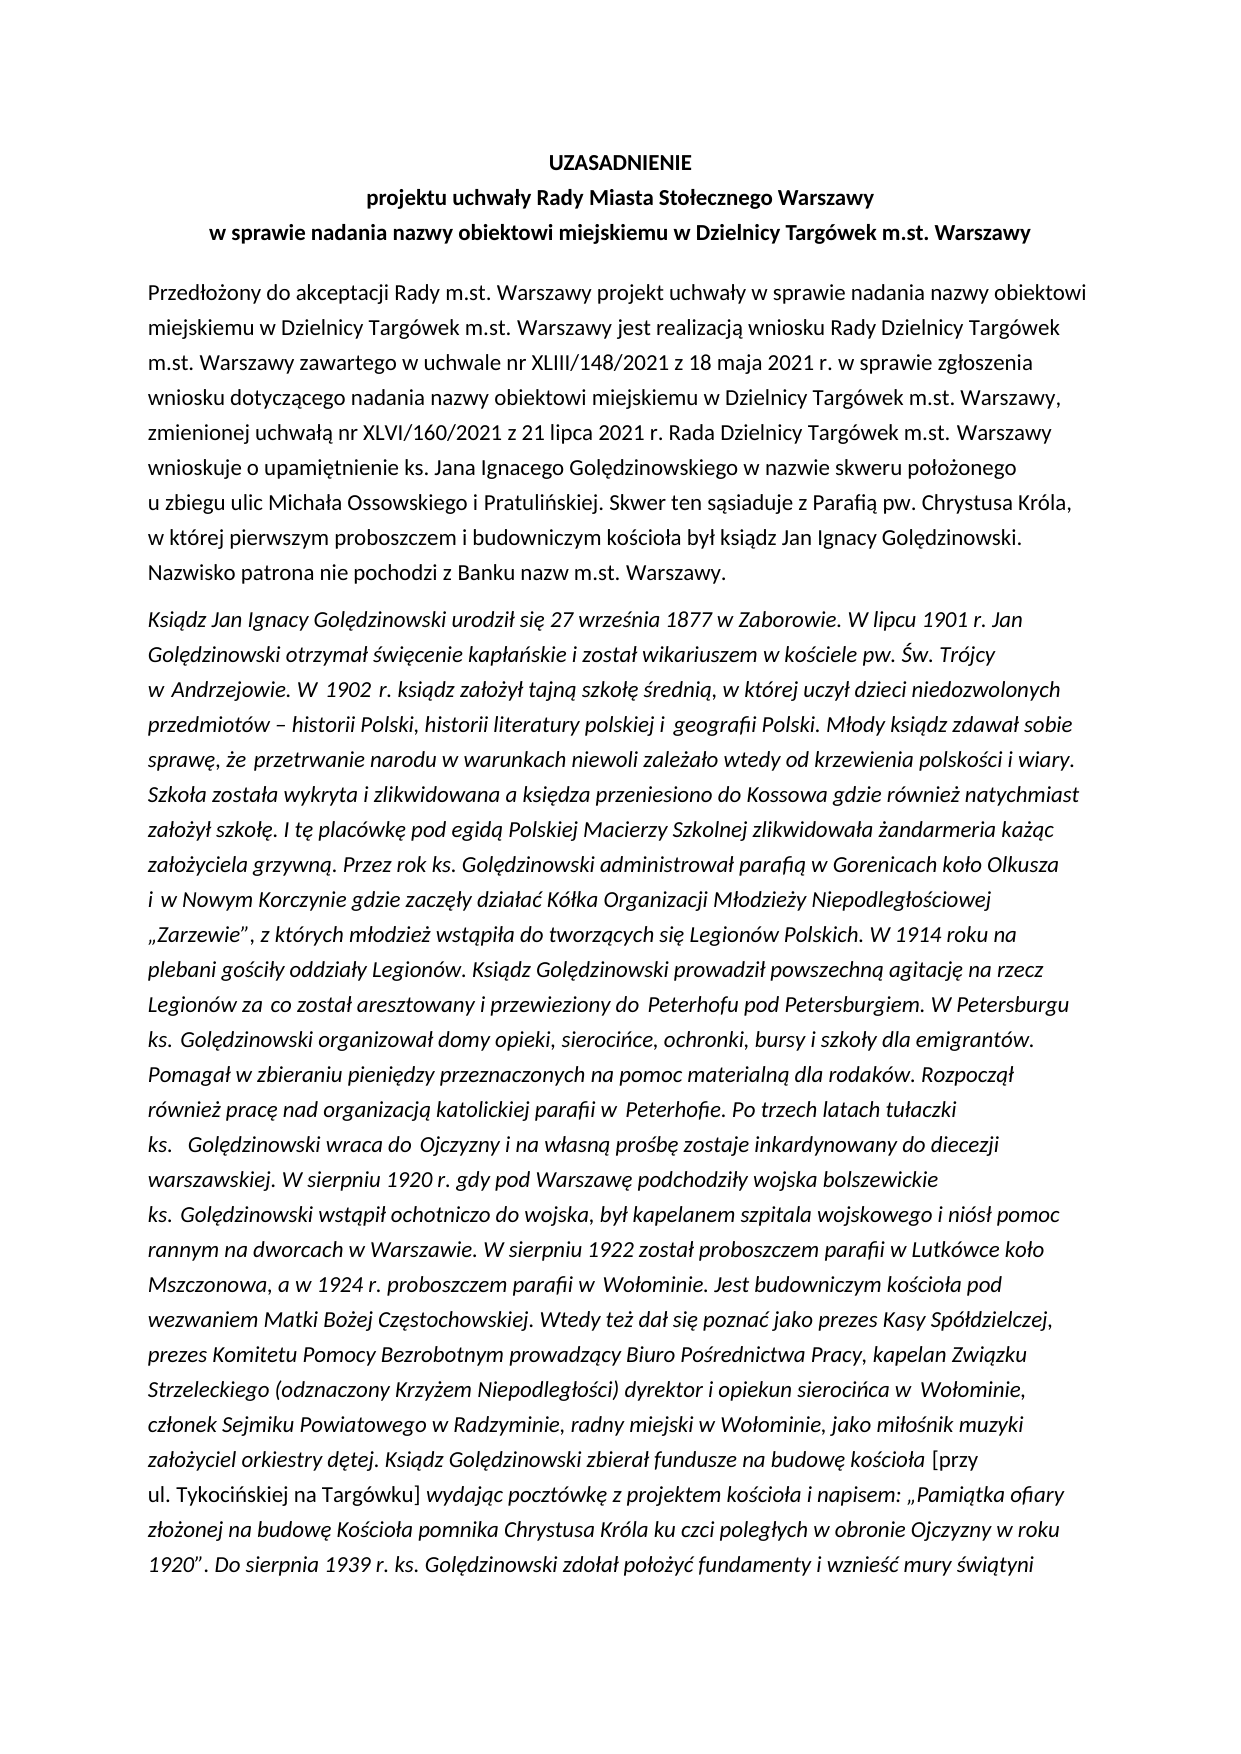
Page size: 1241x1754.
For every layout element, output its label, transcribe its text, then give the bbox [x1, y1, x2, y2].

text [148, 605, 1093, 1578]
title UZASADNIENIE [148, 148, 1093, 176]
title w sprawie nadania nazwy obiektowi miejskiemu w Dzielnicy Targówek m.st. Warszawy [148, 218, 1093, 246]
title projektu uchwały Rady Miasta Stołecznego Warszawy [148, 183, 1093, 211]
text Przedłożony do akceptacji Rady m.st. Warszawy projekt uchwały w sprawie nadania nazwy obiektowi miejskiemu w Dzielnicy Targówek m.st. Warszawy jest realizacją wniosku Rady Dzielnicy Targówek m.st. Warszawy zawartego w uchwale nr XLIII/148/2021 z 18 maja 2021 r. w sprawie zgłoszenia wniosku dotyczącego nadania nazwy obiektowi miejskiemu w Dzielnicy Targówek m.st. Warszawy, zmienionej uchwałą nr XLVI/160/2021 z 21 lipca 2021 r. Rada Dzielnicy Targówek m.st. Warszawy wnioskuje o upamiętnienie ks. Jana Ignacego Golędzinowskiego w nazwie skweru położonego u zbiegu ulic Michała Ossowskiego i Pratulińskiej. Skwer ten sąsiaduje z Parafią pw. Chrystusa Króla, w której pierwszym proboszczem i budowniczym kościoła był ksiądz Jan Ignacy Golędzinowski. Nazwisko patrona nie pochodzi z Banku nazw m.st. Warszawy. [148, 278, 1093, 586]
